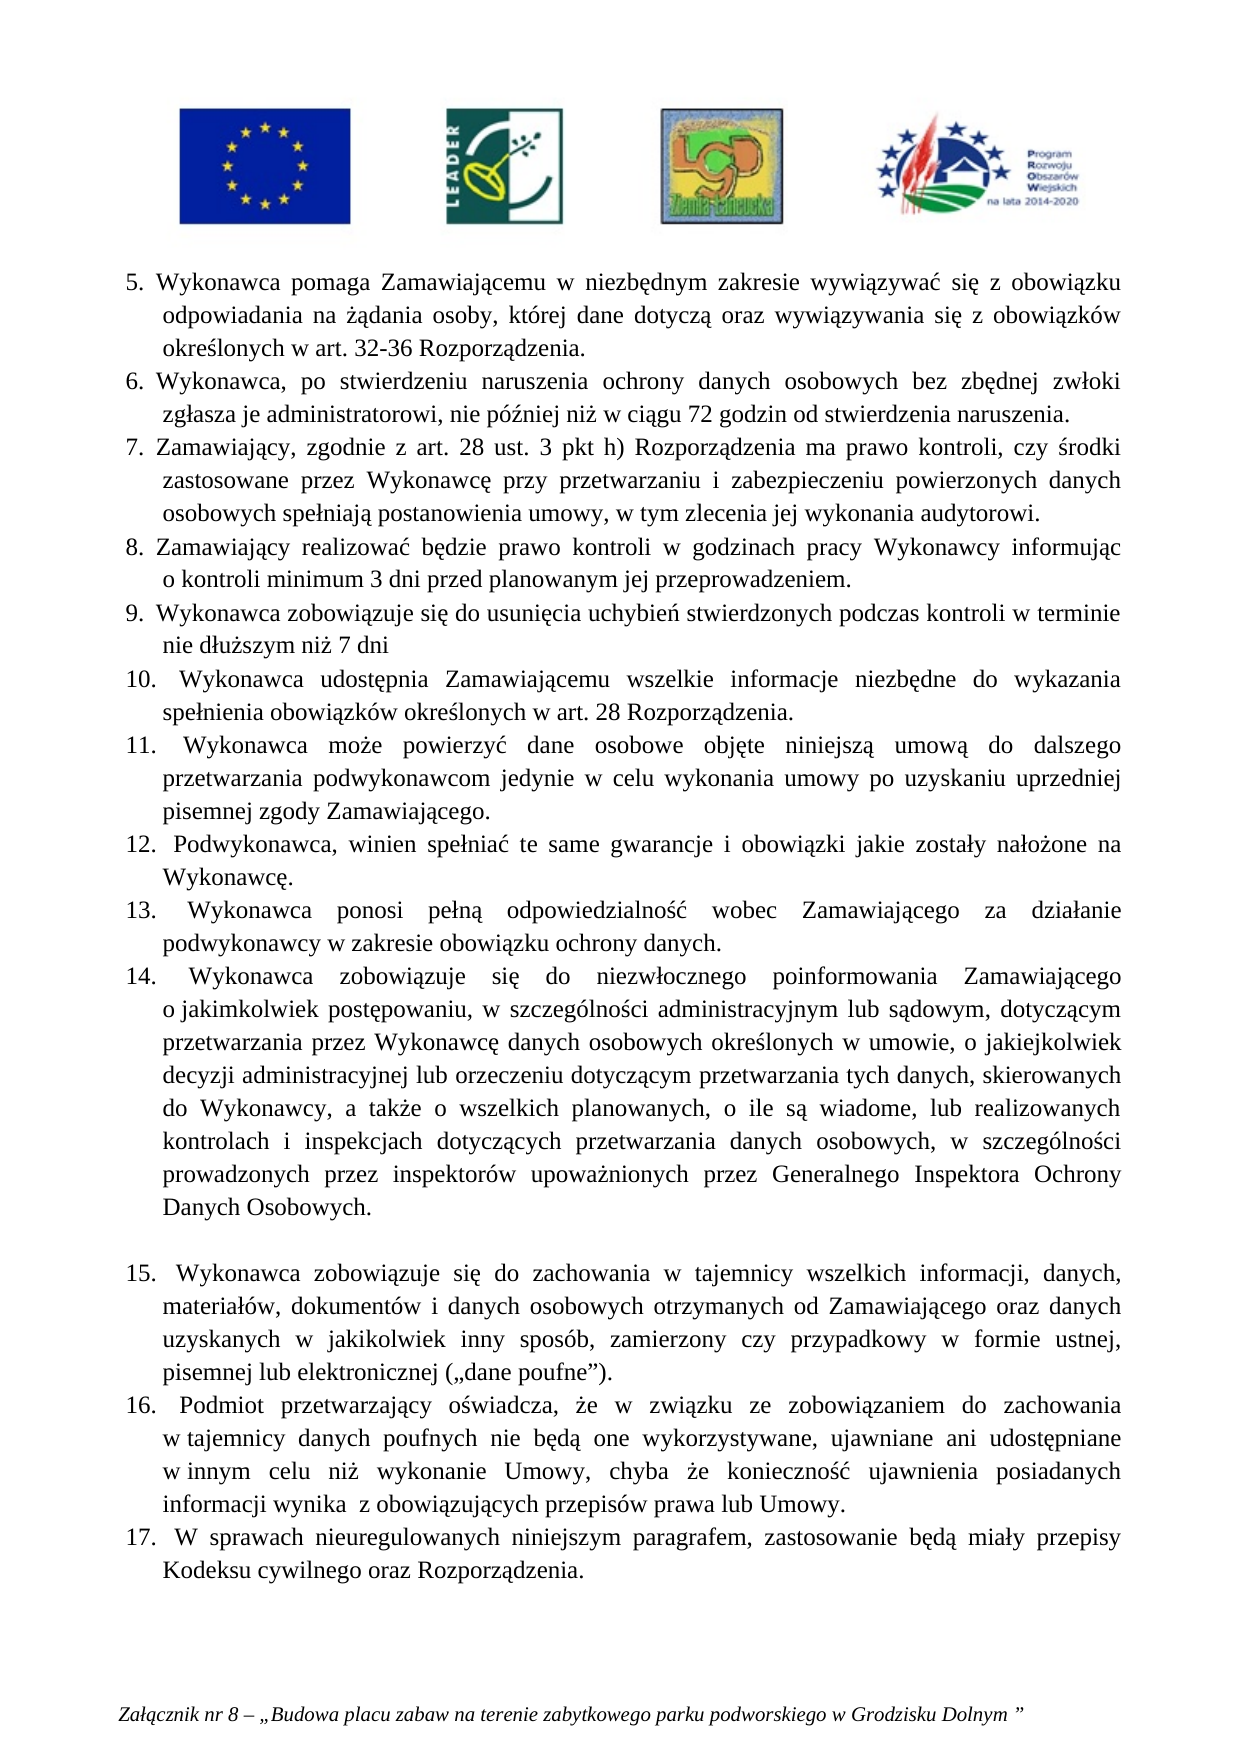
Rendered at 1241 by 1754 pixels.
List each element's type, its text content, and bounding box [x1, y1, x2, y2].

list W sprawach nieuregulowanych niniejszym paragrafem, zastosowanie będą miały przepisy Kodeksu cywilnego oraz Rozporządzenia. [125, 1522, 1122, 1584]
list Wykonawca zobowiązuje się do usunięcia uchybień stwierdzonych podczas kontroli w terminie nie dłuższym niż 7 dni [125, 598, 1122, 659]
list Zamawiający, zgodnie z art. 28 ust. 3 pkt h) Rozporządzenia ma prawo kontroli, czy środki zastosowane przez Wykonawcę przy przetwarzaniu i zabezpieczeniu powierzonych danych osobowych spełniają postanowienia umowy, w tym zlecenia jej wykonania audytorowi. [125, 432, 1122, 527]
list Wykonawca zobowiązuje się do niezwłocznego poinformowania Zamawiającego o jakimkolwiek postępowaniu, w szczególności administracyjnym lub sądowym, dotyczącym przetwarzania przez Wykonawcę danych osobowych określonych w umowie, o jakiejkolwiek decyzji administracyjnej lub orzeczeniu dotyczącym przetwarzania tych danych, skierowanych do Wykonawcy, a także o wszelkich planowanych, o ile są wiadome, lub realizowanych kontrolach i inspekcjach dotyczących przetwarzania danych osobowych, w szczególności prowadzonych przez inspektorów upoważnionych przez Generalnego Inspektora Ochrony Danych Osobowych. [125, 961, 1122, 1221]
list Zamawiający realizować będzie prawo kontroli w godzinach pracy Wykonawcy informując o kontroli minimum 3 dni przed planowanym jej przeprowadzeniem. [125, 532, 1122, 593]
list Wykonawca zobowiązuje się do zachowania w tajemnicy wszelkich informacji, danych, materiałów, dokumentów i danych osobowych otrzymanych od Zamawiającego oraz danych uzyskanych w jakikolwiek inny sposób, zamierzony czy przypadkowy w formie ustnej, pisemnej lub elektronicznej („dane poufne”). [125, 1258, 1122, 1386]
list Wykonawca pomaga Zamawiającemu w niezbędnym zakresie wywiązywać się z obowiązku odpowiadania na żądania osoby, której dane dotyczą oraz wywiązywania się z obowiązków określonych w art. 32-36 Rozporządzenia. [125, 268, 1122, 362]
picture [118, 73, 1123, 268]
list Podmiot przetwarzający oświadcza, że w związku ze zobowiązaniem do zachowania w tajemnicy danych poufnych nie będą one wykorzystywane, ujawniane ani udostępniane w innym celu niż wykonanie Umowy, chyba że konieczność ujawnienia posiadanych informacji wynika z obowiązujących przepisów prawa lub Umowy. [125, 1390, 1122, 1518]
list Wykonawca, po stwierdzeniu naruszenia ochrony danych osobowych bez zbędnej zwłoki zgłasza je administratorowi, nie później niż w ciągu 72 godzin od stwierdzenia naruszenia. [125, 366, 1122, 428]
list Wykonawca może powierzyć dane osobowe objęte niniejszą umową do dalszego przetwarzania podwykonawcom jedynie w celu wykonania umowy po uzyskaniu uprzedniej pisemnej zgody Zamawiającego. [125, 730, 1122, 824]
list Wykonawca udostępnia Zamawiającemu wszelkie informacje niezbędne do wykazania spełnienia obowiązków określonych w art. 28 Rozporządzenia. [125, 664, 1122, 725]
list Podwykonawca, winien spełniać te same gwarancje i obowiązki jakie zostały nałożone na Wykonawcę. [125, 829, 1122, 891]
list Wykonawca ponosi pełną odpowiedzialność wobec Zamawiającego za działanie podwykonawcy w zakresie obowiązku ochrony danych. [125, 895, 1122, 957]
